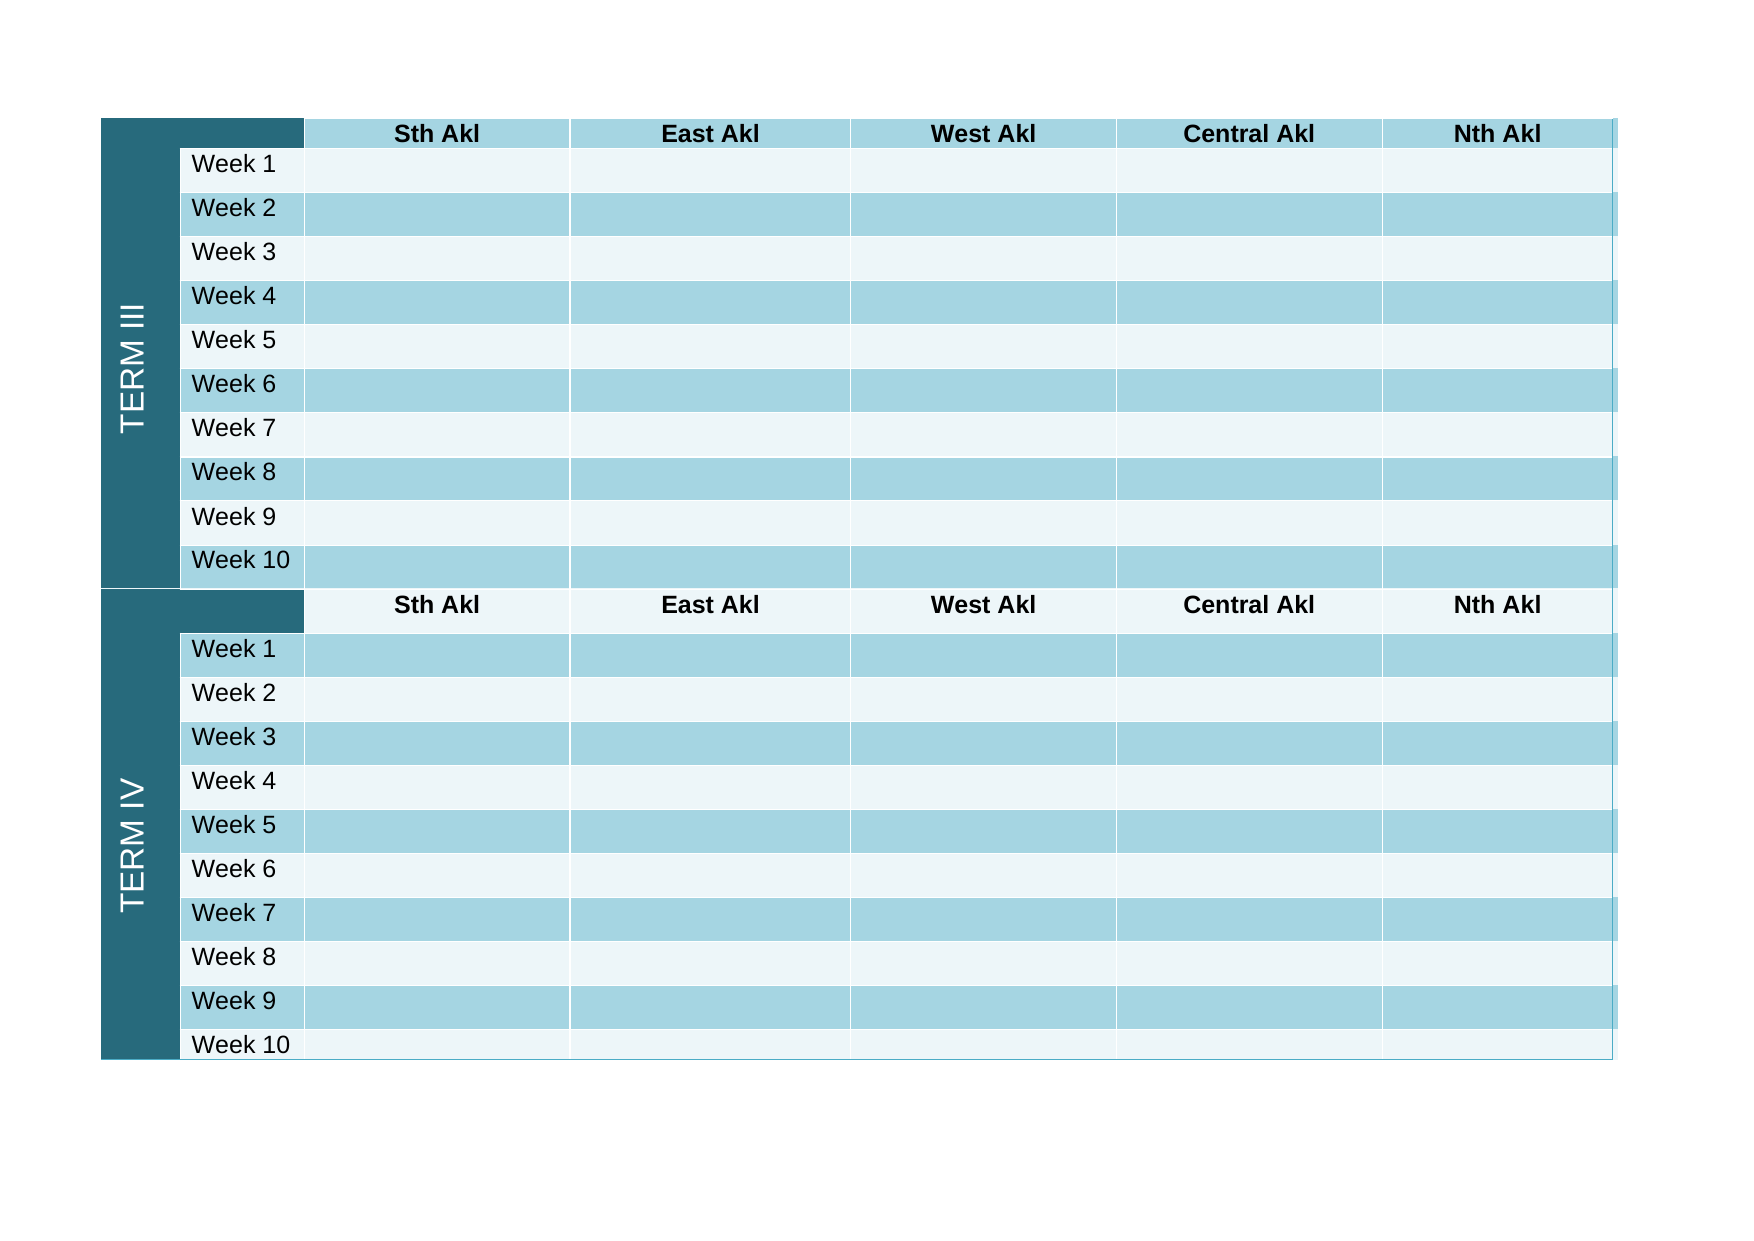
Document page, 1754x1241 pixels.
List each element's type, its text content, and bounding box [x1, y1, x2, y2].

table_cell Week 6 [181, 854, 304, 897]
table_cell Week 7 [181, 898, 304, 941]
table_cell [571, 281, 850, 324]
table_cell [1117, 854, 1382, 897]
table_cell [1383, 281, 1612, 324]
table_cell [571, 413, 850, 456]
table_cell Week 1 [181, 634, 304, 677]
table_cell [1383, 678, 1612, 721]
table_cell [1117, 678, 1382, 721]
table_cell [851, 942, 1116, 985]
table_cell [1117, 413, 1382, 456]
table_cell [101, 590, 304, 633]
table_cell [101, 118, 304, 148]
table_cell [1117, 898, 1382, 941]
table_cell Week 10 [181, 1030, 304, 1059]
table_cell [1383, 413, 1612, 456]
table_cell [571, 898, 850, 941]
table_cell [1383, 634, 1612, 677]
table_cell Week 5 [181, 325, 304, 368]
table_cell [1383, 149, 1612, 192]
table_cell [571, 810, 850, 853]
table_cell [571, 325, 850, 368]
table_cell [1383, 458, 1612, 500]
table_cell [1383, 722, 1612, 765]
table_cell [1383, 325, 1612, 368]
table_cell Week 2 [181, 193, 304, 236]
table_cell Week 6 [181, 369, 304, 412]
table_cell [305, 149, 569, 192]
table_cell [1117, 458, 1382, 500]
table_cell [1383, 1030, 1612, 1059]
table_cell [1383, 193, 1612, 236]
table_cell [305, 634, 569, 677]
table_cell Nth Akl [1383, 119, 1612, 148]
table_cell [1117, 281, 1382, 324]
table_cell [1117, 325, 1382, 368]
table_cell Central Akl [1117, 119, 1382, 148]
table_cell [851, 722, 1116, 765]
table_cell [851, 325, 1116, 368]
table_cell [305, 898, 569, 941]
table_cell [1117, 501, 1382, 544]
table_cell [305, 546, 569, 588]
table_cell [851, 237, 1116, 280]
table_cell [851, 678, 1116, 721]
table_cell [305, 458, 569, 500]
table_cell [1117, 369, 1382, 412]
table_cell [305, 193, 569, 236]
table_cell [305, 369, 569, 412]
table_cell [305, 413, 569, 456]
table_cell [1383, 369, 1612, 412]
table_cell [1383, 942, 1612, 985]
table_cell Week 3 [181, 722, 304, 765]
table_cell [305, 281, 569, 324]
table_cell Nth Akl [1383, 590, 1612, 633]
table_cell [571, 722, 850, 765]
table_cell [851, 1030, 1116, 1059]
table_cell [851, 369, 1116, 412]
table_cell [851, 986, 1116, 1029]
table_cell TERM III [101, 148, 180, 588]
table_cell TERM IV [101, 633, 180, 1059]
table_cell [851, 898, 1116, 941]
table_cell Week 5 [181, 810, 304, 853]
table_cell Week 8 [181, 458, 304, 500]
table_cell Week 2 [181, 678, 304, 721]
table_cell [571, 369, 850, 412]
table_cell [305, 810, 569, 853]
table_cell [851, 281, 1116, 324]
table_cell [571, 149, 850, 192]
table_cell [305, 501, 569, 544]
table_cell [1117, 766, 1382, 809]
table_cell Week 4 [181, 766, 304, 809]
table_cell [851, 854, 1116, 897]
table_cell [1117, 193, 1382, 236]
table_cell [1117, 986, 1382, 1029]
table_cell Week 10 [181, 546, 304, 588]
table_cell [851, 546, 1116, 588]
table_cell West Akl [851, 590, 1116, 633]
table_cell [1117, 1030, 1382, 1059]
table_cell [571, 634, 850, 677]
table_cell Week 8 [181, 942, 304, 985]
table_cell [851, 634, 1116, 677]
table_cell [571, 678, 850, 721]
table_cell [851, 458, 1116, 500]
table_cell [1383, 766, 1612, 809]
table_cell Sth Akl [305, 119, 569, 148]
table_cell Week 1 [181, 149, 304, 192]
table_cell Week 9 [181, 501, 304, 544]
table_cell [571, 546, 850, 588]
table_cell Central Akl [1117, 590, 1382, 633]
table_cell [851, 766, 1116, 809]
table_cell Week 3 [181, 237, 304, 280]
table_cell [1117, 149, 1382, 192]
table_cell [851, 413, 1116, 456]
table_cell [305, 1030, 569, 1059]
table_cell Week 4 [181, 281, 304, 324]
table_cell [1383, 810, 1612, 853]
table_cell Week 7 [181, 413, 304, 456]
table_cell [571, 942, 850, 985]
table_cell [305, 854, 569, 897]
table_cell [305, 942, 569, 985]
table_cell [1383, 237, 1612, 280]
table_cell [571, 501, 850, 544]
table_cell Sth Akl [305, 590, 569, 633]
table_cell [851, 149, 1116, 192]
table_cell [1117, 942, 1382, 985]
table_cell [851, 501, 1116, 544]
table_cell [851, 193, 1116, 236]
table_cell [305, 678, 569, 721]
table_cell [305, 325, 569, 368]
table_cell [571, 237, 850, 280]
table_cell [571, 854, 850, 897]
table_cell [1383, 854, 1612, 897]
table_cell [571, 458, 850, 500]
table_cell [305, 986, 569, 1029]
table_cell [571, 766, 850, 809]
table_cell East Akl [571, 590, 850, 633]
table_cell [571, 1030, 850, 1059]
table_cell West Akl [851, 119, 1116, 148]
table_cell [851, 810, 1116, 853]
table_cell [305, 766, 569, 809]
table_cell [1383, 546, 1612, 588]
table_cell [1117, 546, 1382, 588]
table_cell [571, 193, 850, 236]
table_cell [1117, 810, 1382, 853]
table_cell [305, 237, 569, 280]
table_cell [1383, 501, 1612, 544]
table_cell [305, 722, 569, 765]
table_cell [1117, 722, 1382, 765]
table_cell [1383, 898, 1612, 941]
table_cell [571, 986, 850, 1029]
table_cell [1117, 237, 1382, 280]
table_cell [1117, 634, 1382, 677]
table_cell Week 9 [181, 986, 304, 1029]
table_cell East Akl [571, 119, 850, 148]
table_cell [1383, 986, 1612, 1029]
